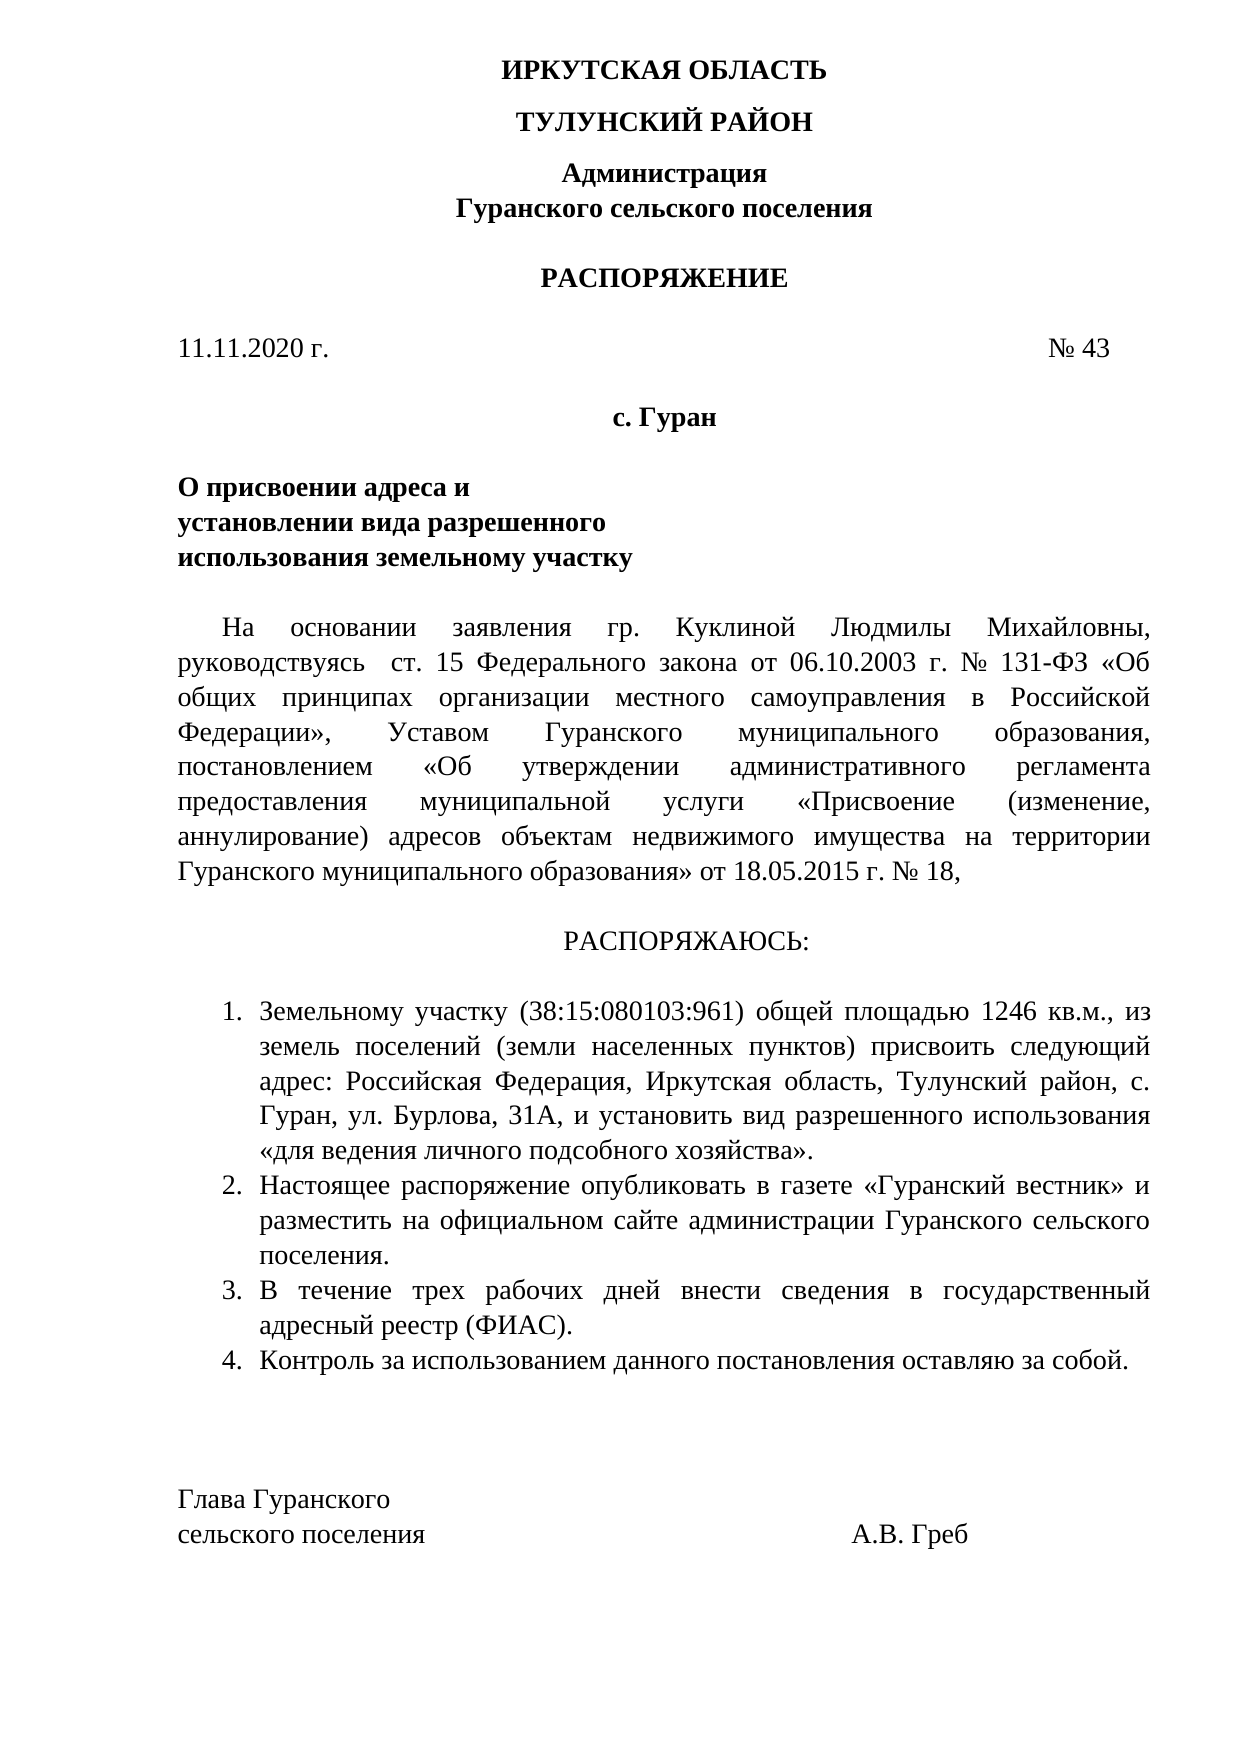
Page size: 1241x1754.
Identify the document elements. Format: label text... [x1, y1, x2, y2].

text использования земельному участку [177, 540, 1152, 572]
text Гуранского сельского поселения [177, 191, 1152, 223]
text Администрация [177, 156, 1152, 189]
text ИРКУТСКАЯ ОБЛАСТЬ [177, 53, 1152, 86]
text О присвоении адреса и [177, 470, 1152, 503]
list Контроль за использованием данного постановления оставляю за собой. [222, 1343, 1152, 1375]
text РАСПОРЯЖАЮСЬ: [177, 924, 1152, 956]
text установлении вида разрешенного [177, 505, 1152, 538]
list В течение трех рабочих дней внести сведения в государственный адресный реестр (ФИАС). [222, 1273, 1152, 1340]
list Земельному участку (38:15:080103:961) общей площадью 1246 кв.м., из земель поселений (земли населенных пунктов) присвоить следующий адрес: Российская Федерация, Иркутская область, Тулунский район, с. Гуран, ул. Бурлова, 31А, и установить вид разрешенного использования «для ведения личного подсобного хозяйства». [222, 994, 1152, 1166]
text РАСПОРЯЖЕНИЕ [177, 261, 1152, 293]
text сельского поселения А.В. Греб [177, 1517, 1152, 1549]
text ТУЛУНСКИЙ РАЙОН [177, 105, 1152, 137]
text На основании заявления гр. Куклиной Людмилы Михайловны, руководствуясь ст. 15 Федерального закона от 06.10.2003 г. № 131-ФЗ «Об общих принципах организации местного самоуправления в Российской Федерации», Уставом Гуранского муниципального образования, постановлением «Об утверждении административного регламента предоставления муниципальной услуги «Присвоение (изменение, аннулирование) адресов объектам недвижимого имущества на территории Гуранского муниципального образования» от 18.05.2015 г. № 18, [177, 610, 1152, 887]
text с. Гуран [177, 401, 1152, 433]
text Глава Гуранского [177, 1482, 1152, 1515]
text 11.11.2020 г. № 43 [177, 331, 1152, 363]
list Настоящее распоряжение опубликовать в газете «Гуранский вестник» и разместить на официальном сайте администрации Гуранского сельского поселения. [222, 1168, 1152, 1270]
